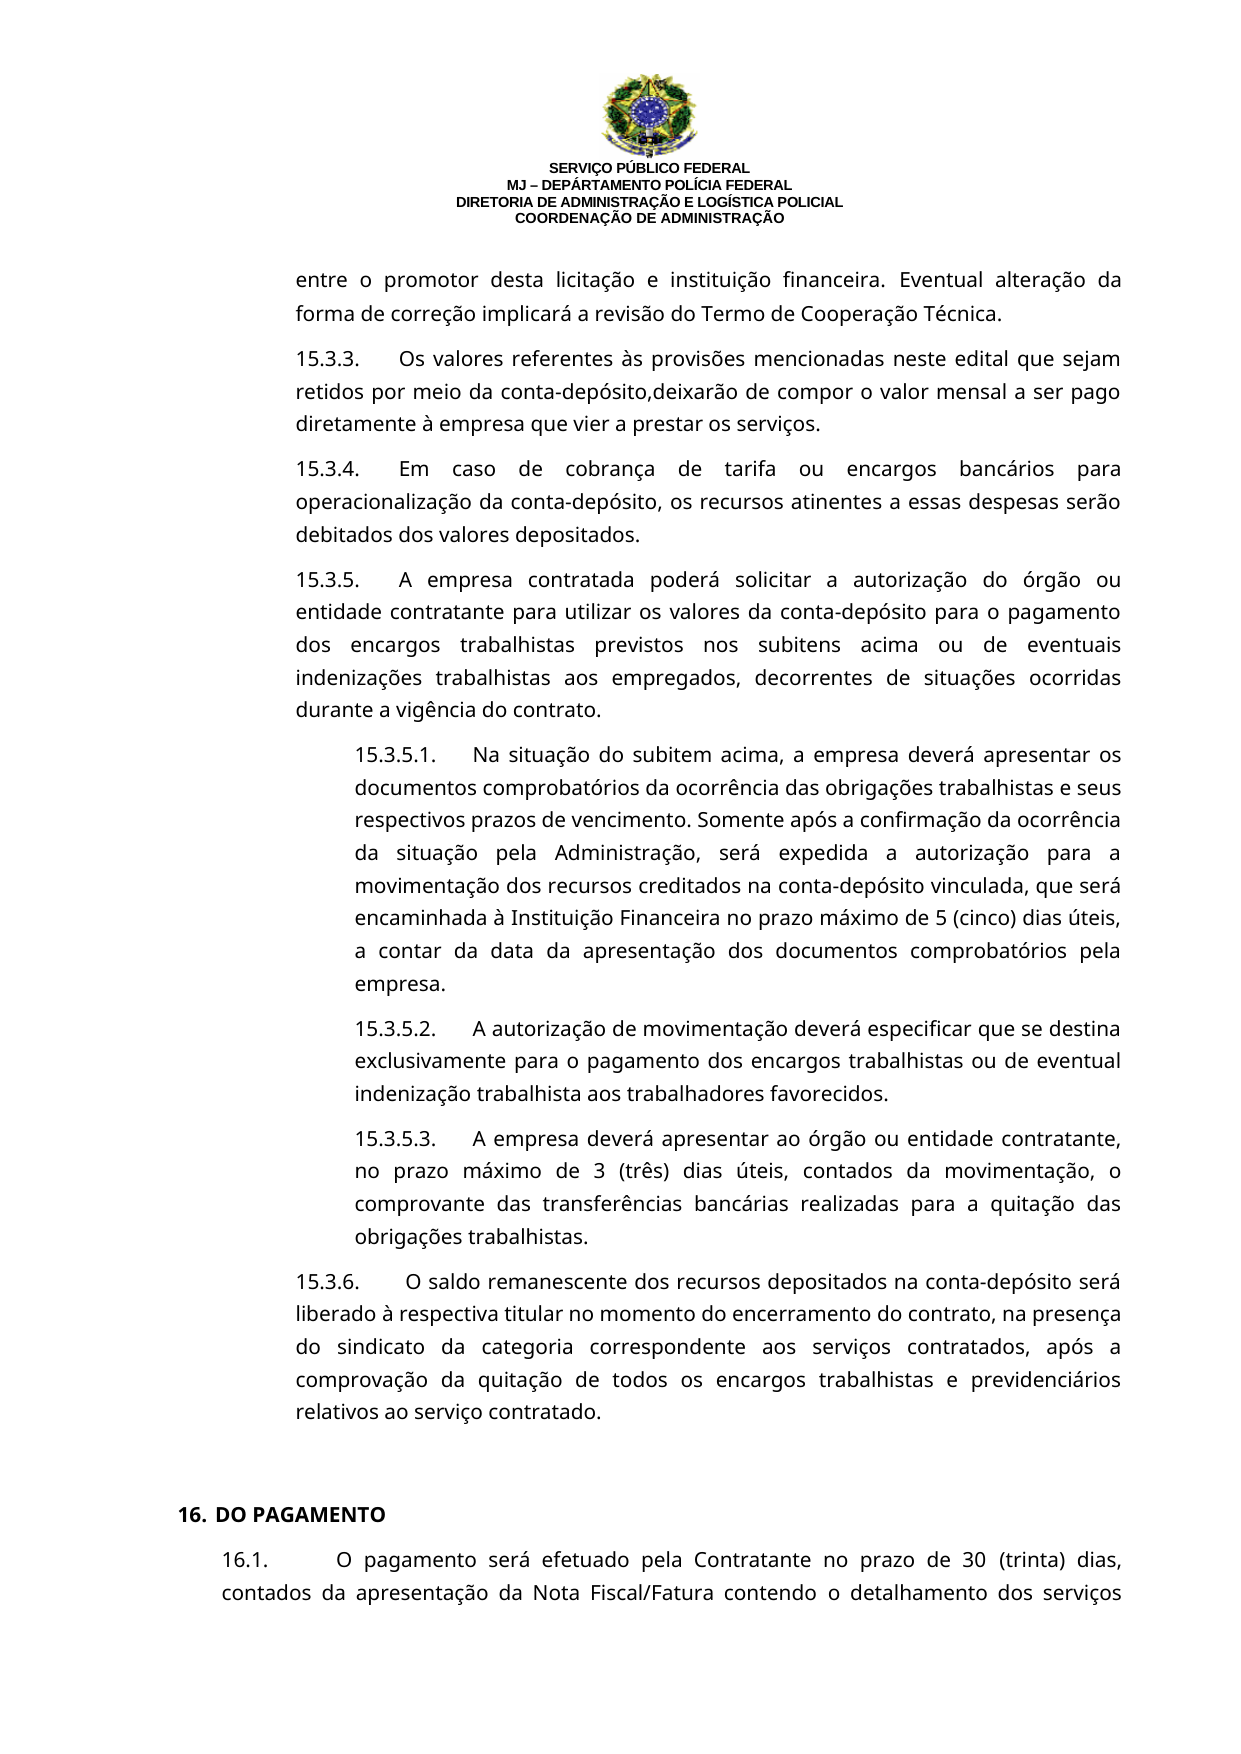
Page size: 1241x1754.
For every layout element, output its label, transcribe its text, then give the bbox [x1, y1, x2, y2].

list Os valores referentes às provisões mencionadas neste edital que sejam retidos por meio da conta-depósito,deixarão de compor o valor mensal a ser pago diretamente à empresa que vier a prestar os serviços. [295, 344, 1122, 438]
list A autorização de movimentação deverá especificar que se destina exclusivamente para o pagamento dos encargos trabalhistas ou de eventual indenização trabalhista aos trabalhadores favorecidos. [354, 1014, 1122, 1107]
list A empresa contratada poderá solicitar a autorização do órgão ou entidade contratante para utilizar os valores da conta-depósito para o pagamento dos encargos trabalhistas previstos nos subitens acima ou de eventuais indenizações trabalhistas aos empregados, decorrentes de situações ocorridas durante a vigência do contrato. [295, 565, 1122, 724]
list A empresa deverá apresentar ao órgão ou entidade contratante, no prazo máximo de 3 (três) dias úteis, contados da movimentação, o comprovante das transferências bancárias realizadas para a quitação das obrigações trabalhistas. [354, 1124, 1122, 1250]
list Em caso de cobrança de tarifa ou encargos bancários para operacionalização da conta-depósito, os recursos atinentes a essas despesas serão debitados dos valores depositados. [295, 454, 1122, 548]
list DO PAGAMENTO [177, 1500, 1124, 1528]
list Na situação do subitem acima, a empresa deverá apresentar os documentos comprobatórios da ocorrência das obrigações trabalhistas e seus respectivos prazos de vencimento. Somente após a confirmação da ocorrência da situação pela Administração, será expedida a autorização para a movimentação dos recursos creditados na conta-depósito vinculada, que será encaminhada à Instituição Financeira no prazo máximo de 5 (cinco) dias úteis, a contar da data da apresentação dos documentos comprobatórios pela empresa. [354, 740, 1122, 997]
list O saldo remanescente dos recursos depositados na conta-depósito será liberado à respectiva titular no momento do encerramento do contrato, na presença do sindicato da categoria correspondente aos serviços contratados, após a comprovação da quitação de todos os encargos trabalhistas e previdenciários relativos ao serviço contratado. [295, 1267, 1122, 1426]
